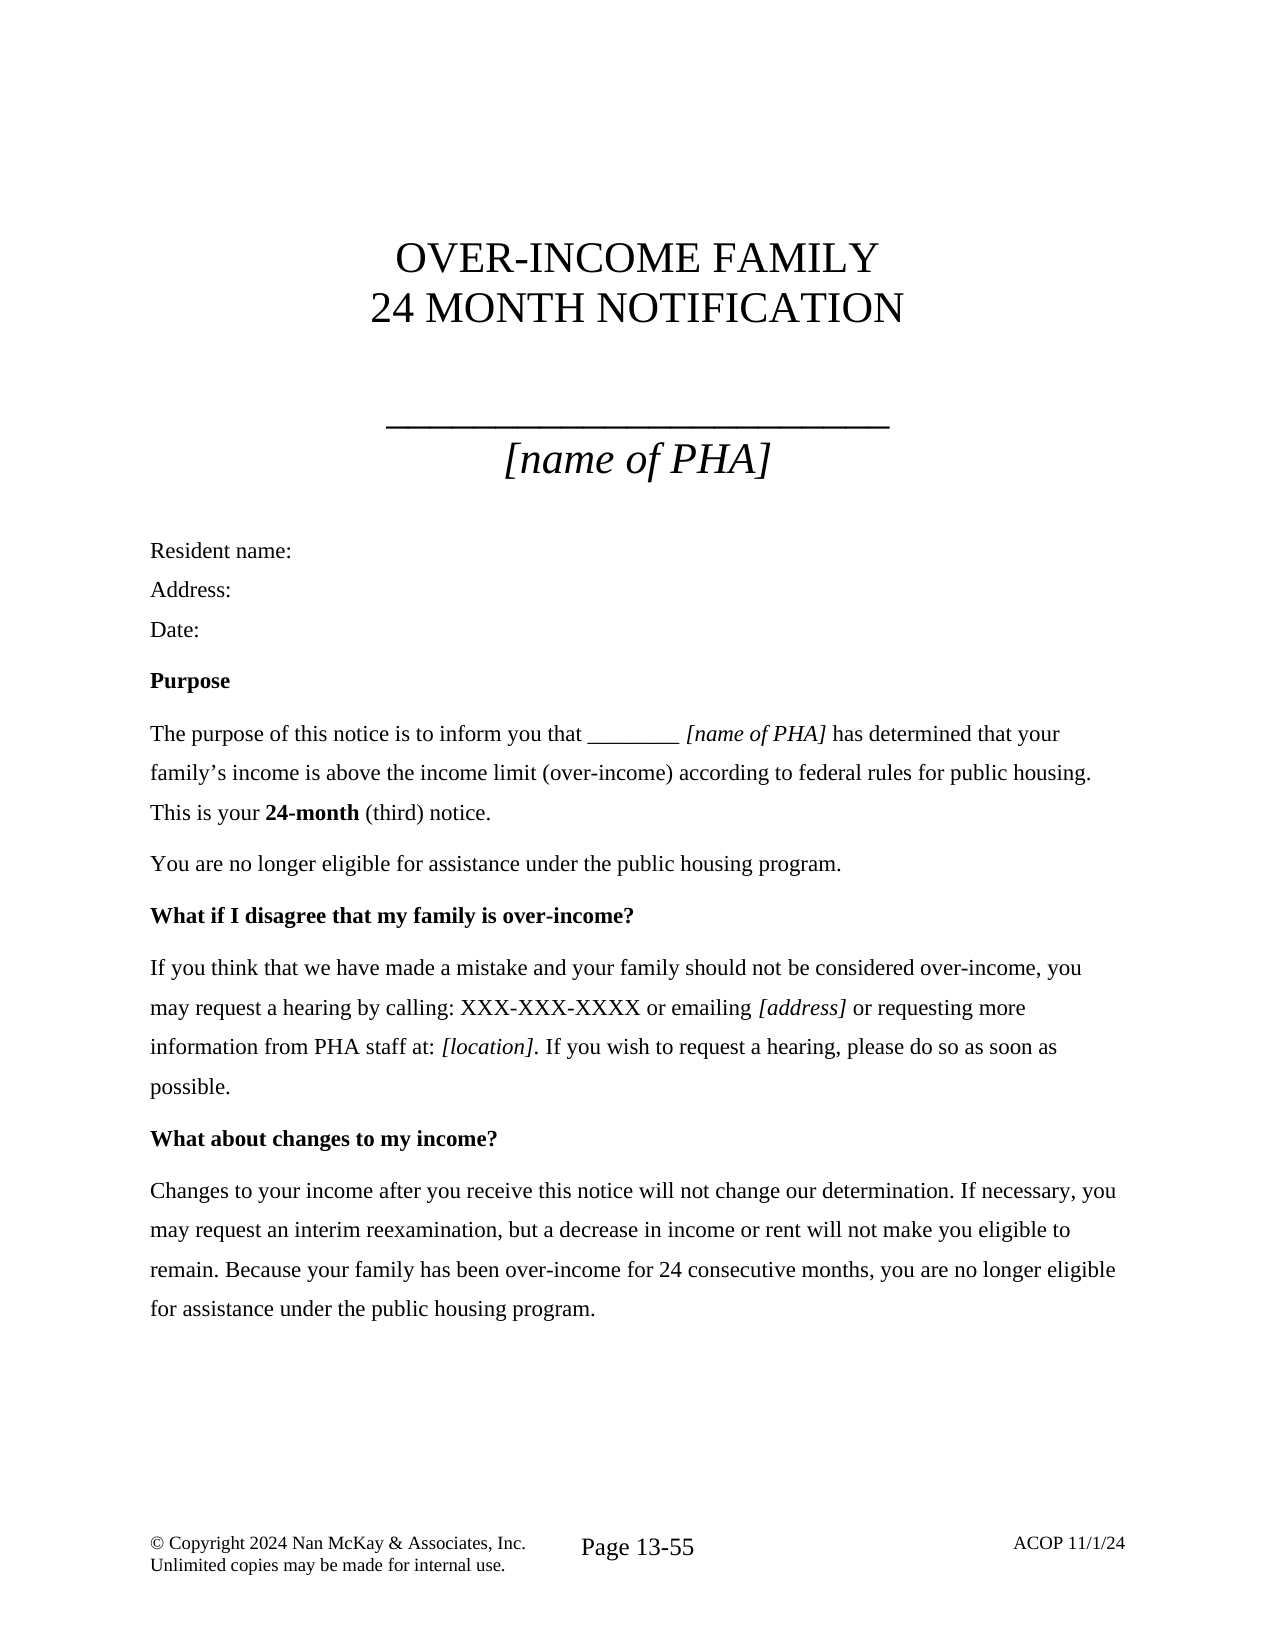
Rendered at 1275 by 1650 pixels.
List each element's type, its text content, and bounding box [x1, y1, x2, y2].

text You are no longer eligible for assistance under the public housing program. [150, 851, 1125, 877]
text Purpose [150, 668, 1125, 694]
title _______________________ [name of PHA] [150, 382, 1125, 483]
text What about changes to my income? [150, 1125, 1125, 1151]
text Changes to your income after you receive this notice will not change our determination. If necessary, you may request an interim reexamination, but a decrease in income or rent will not make you eligible to remain. Because your family has been over-income for 24 consecutive months, you are no longer eligible for assistance under the public housing program. [150, 1177, 1125, 1322]
text Resident name: Address: Date: [150, 537, 1125, 642]
title OVER-INCOME FAMILY 24 MONTH NOTIFICATION [150, 232, 1125, 332]
text What if I disagree that my family is over-income? [150, 902, 1125, 929]
text The purpose of this notice is to inform you that ________ [name of PHA] has determined that your family’s income is above the income limit (over-income) according to federal rules for public housing. This is your 24-month (third) notice. [150, 719, 1125, 825]
text If you think that we have made a mistake and your family should not be considered over-income, you may request a hearing by calling: XXX-XXX-XXXX or emailing [address] or requesting more information from PHA staff at: [location]. If you wish to request a hearing, please do so as soon as possible. [150, 954, 1125, 1099]
